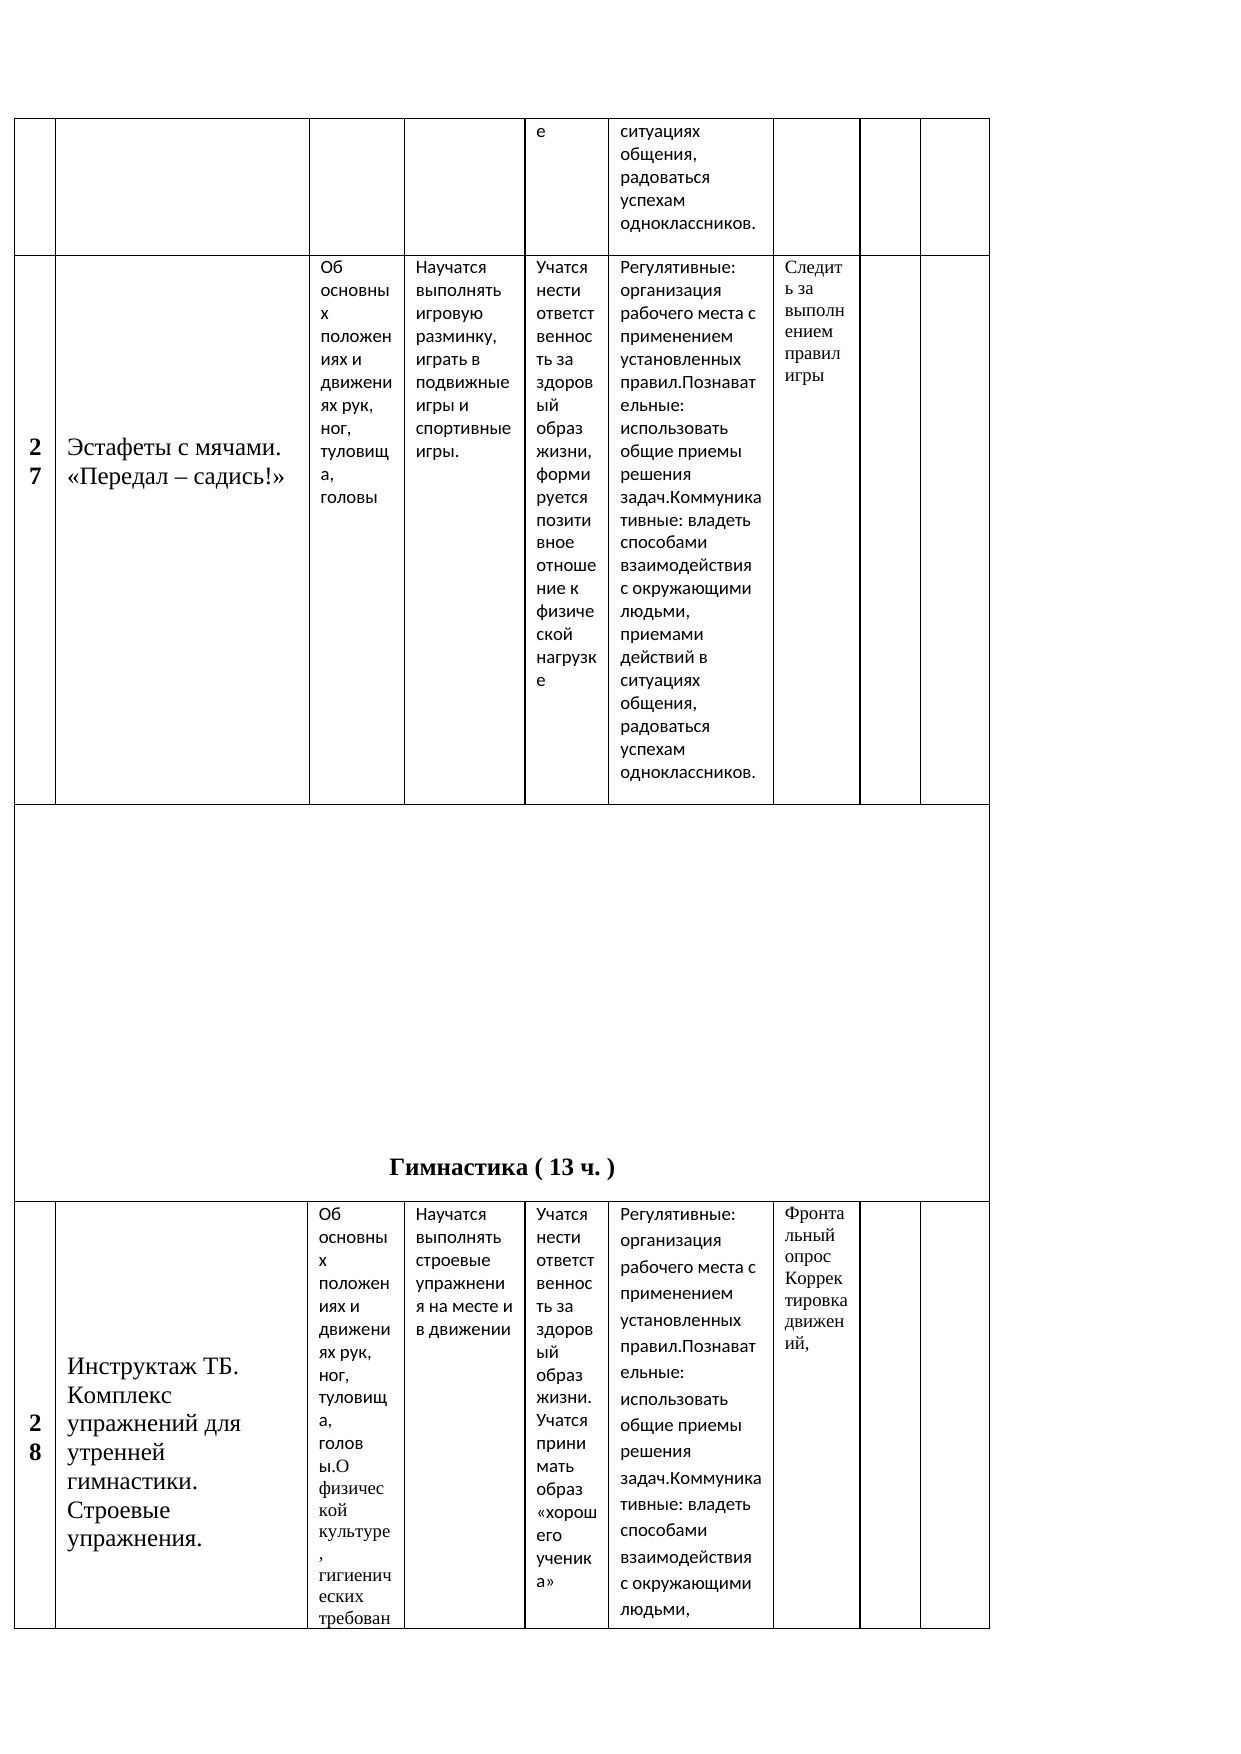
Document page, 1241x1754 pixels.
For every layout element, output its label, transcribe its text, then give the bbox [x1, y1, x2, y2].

table_cell Учатся нести ответственность за здоровый образ жизни, формируется позитивное отношение к физической нагрузке [526, 256, 608, 803]
table_cell Об основных положениях и движениях рук, ног, туловища, головы [310, 256, 404, 803]
table_cell Гимнастика ( 13 ч. ) [15, 805, 989, 1201]
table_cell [774, 1202, 859, 1628]
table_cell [609, 119, 773, 254]
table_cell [774, 119, 859, 254]
table_cell Следить за выполнением правил игры [774, 256, 859, 803]
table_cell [609, 1202, 773, 1628]
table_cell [526, 1202, 608, 1628]
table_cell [56, 119, 309, 254]
table_cell 27 [15, 256, 55, 803]
table_cell 28 [15, 1202, 55, 1628]
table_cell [405, 1202, 524, 1628]
table_cell 26 [15, 119, 55, 254]
table_cell [921, 119, 989, 254]
table_cell [921, 256, 989, 803]
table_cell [310, 119, 404, 254]
table_cell [921, 1202, 989, 1628]
table_cell Эстафеты с мячами. «Передал – садись!» [56, 256, 309, 803]
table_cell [405, 119, 524, 254]
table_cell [56, 1202, 307, 1628]
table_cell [308, 1202, 404, 1628]
table_cell [861, 1202, 920, 1628]
table_cell [861, 119, 920, 254]
table_cell Научатся выполнять игровую разминку, играть в подвижные игры и спортивные игры. [405, 256, 524, 803]
table_cell [861, 256, 920, 803]
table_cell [526, 119, 608, 254]
